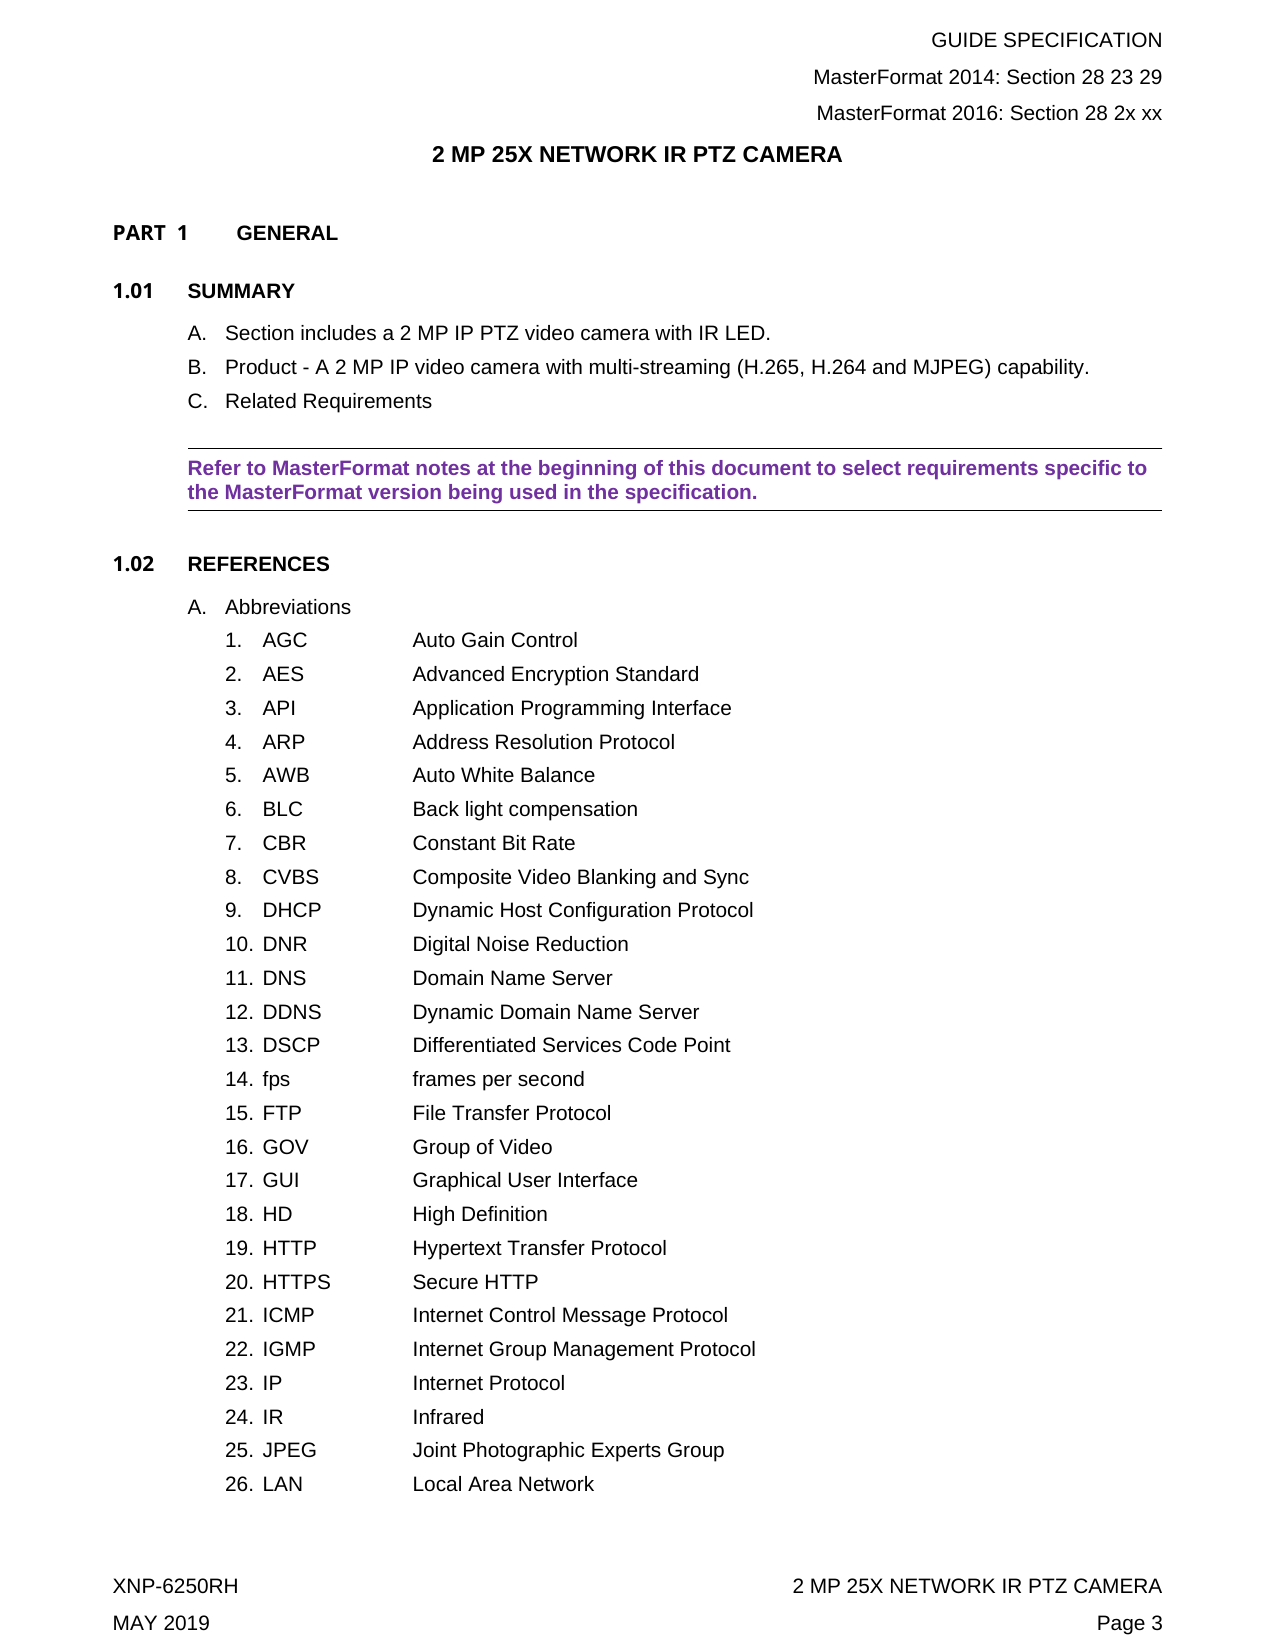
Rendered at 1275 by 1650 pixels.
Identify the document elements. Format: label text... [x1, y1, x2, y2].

list REFERENCES [112, 549, 1162, 578]
text Refer to MasterFormat notes at the beginning of this document to select requirements specific to the MasterFormat version being used in the specification. [187, 456, 1162, 503]
list IR Infrared [225, 1404, 1162, 1428]
list Section includes a 2 MP IP PTZ video camera with IR LED. [187, 321, 1162, 345]
list AGC Auto Gain Control [225, 628, 1162, 652]
list fps frames per second [225, 1067, 1162, 1091]
list SUMMARY [112, 276, 1162, 304]
list DNR Digital Noise Reduction [225, 932, 1162, 956]
list HD High Definition [225, 1202, 1162, 1226]
list DHCP Dynamic Host Configuration Protocol [225, 898, 1162, 922]
list FTP File Transfer Protocol [225, 1101, 1162, 1125]
list GENERAL [112, 218, 1162, 247]
list HTTP Hypertext Transfer Protocol [225, 1236, 1162, 1260]
list ARP Address Resolution Protocol [225, 729, 1162, 753]
list Abbreviations [187, 594, 1162, 618]
list DNS Domain Name Server [225, 966, 1162, 990]
list GUI Graphical User Interface [225, 1168, 1162, 1192]
text 2 MP 25X NETWORK IR PTZ CAMERA [112, 141, 1162, 167]
list DSCP Differentiated Services Code Point [225, 1033, 1162, 1057]
list API Application Programming Interface [225, 696, 1162, 720]
list JPEG Joint Photographic Experts Group [225, 1438, 1162, 1462]
list DDNS Dynamic Domain Name Server [225, 999, 1162, 1023]
list HTTPS Secure HTTP [225, 1269, 1162, 1293]
list CBR Constant Bit Rate [225, 831, 1162, 855]
list IGMP Internet Group Management Protocol [225, 1337, 1162, 1361]
list GOV Group of Video [225, 1134, 1162, 1158]
list AWB Auto White Balance [225, 763, 1162, 787]
list CVBS Composite Video Blanking and Sync [225, 864, 1162, 888]
list IP Internet Protocol [225, 1371, 1162, 1395]
list AES Advanced Encryption Standard [225, 662, 1162, 686]
list LAN Local Area Network [225, 1472, 1162, 1496]
list ICMP Internet Control Message Protocol [225, 1303, 1162, 1327]
list BLC Back light compensation [225, 797, 1162, 821]
list Product - A 2 MP IP video camera with multi-streaming (H.265, H.264 and MJPEG) capability. [187, 355, 1162, 379]
subtitle Related Requirements [187, 388, 1162, 412]
